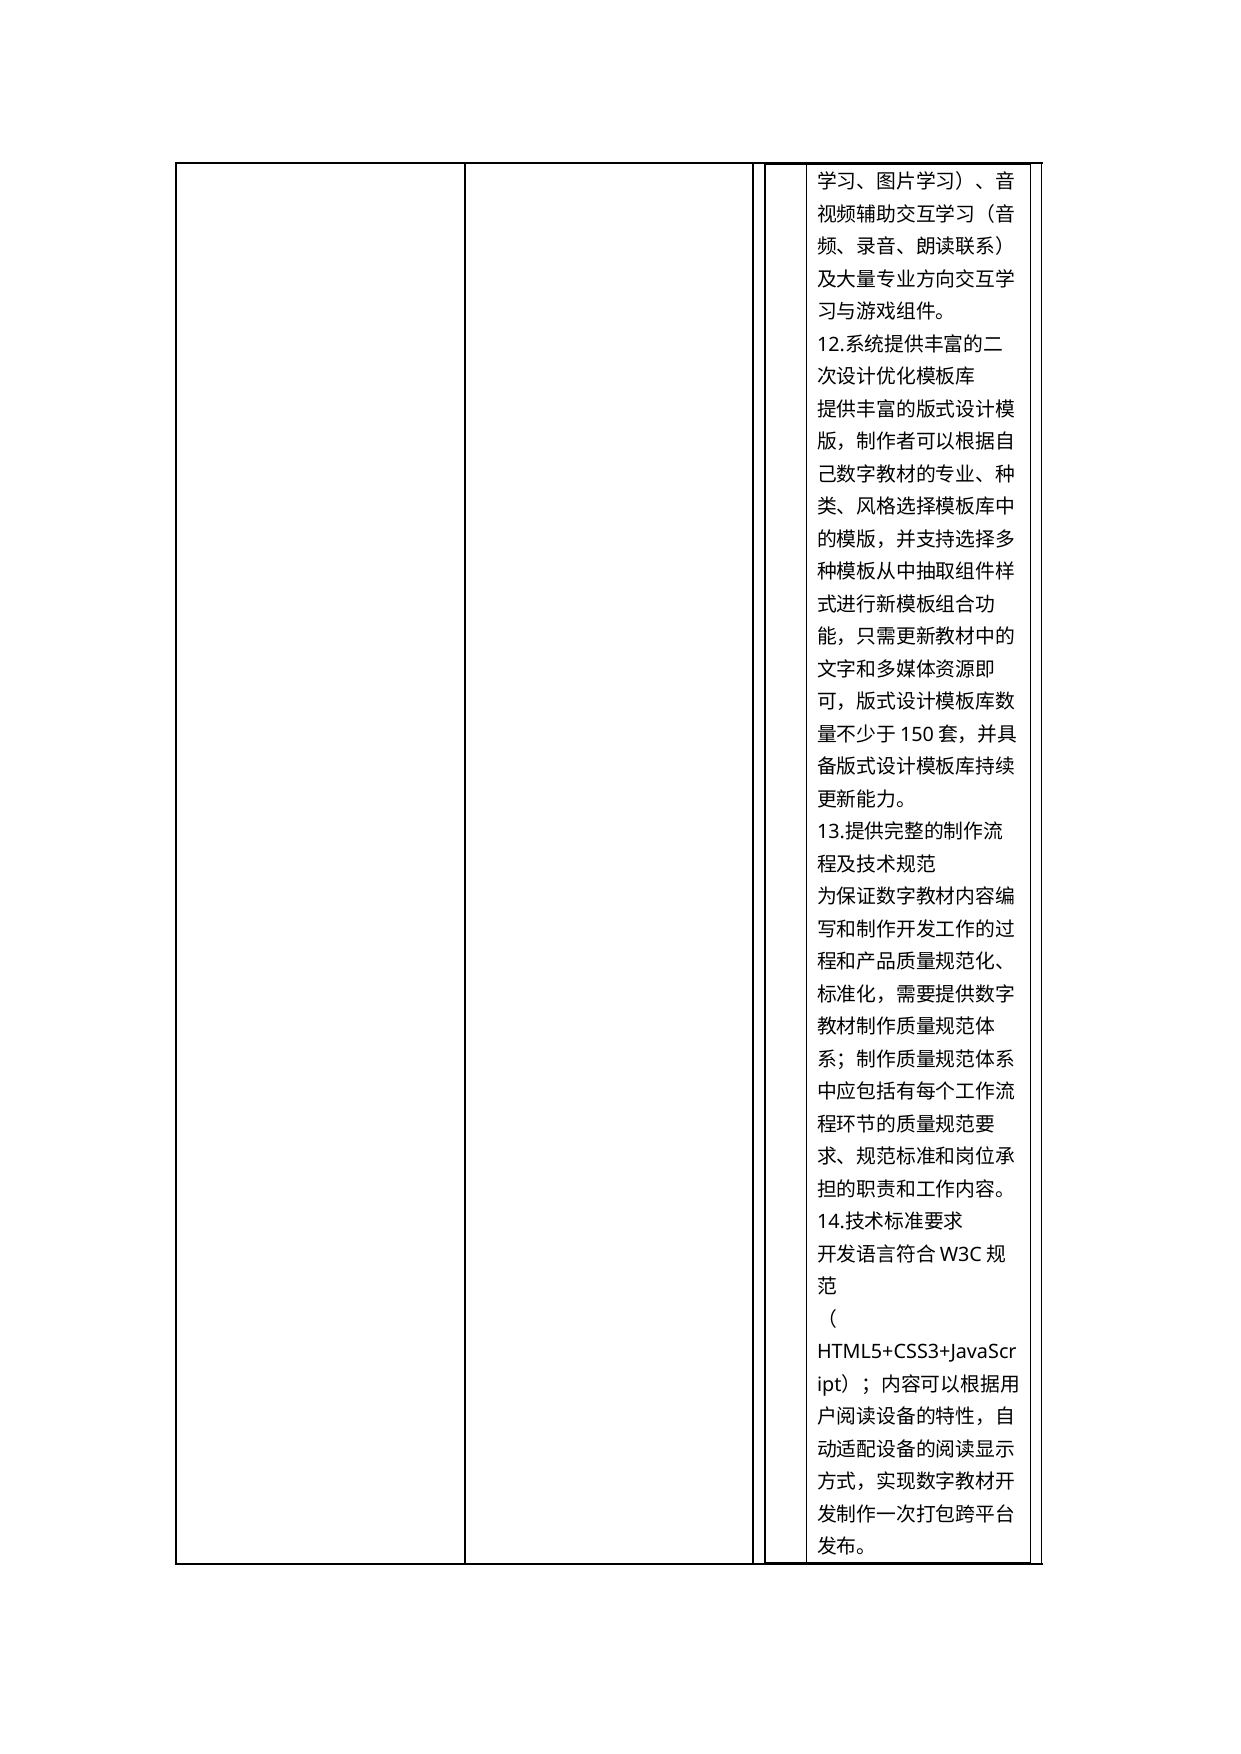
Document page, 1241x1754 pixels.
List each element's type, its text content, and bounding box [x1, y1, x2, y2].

table_cell [466, 164, 752, 1563]
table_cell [754, 164, 764, 1563]
table_cell 1 [177, 164, 464, 1563]
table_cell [1031, 164, 1041, 1563]
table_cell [807, 165, 1030, 1562]
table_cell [766, 165, 806, 1562]
